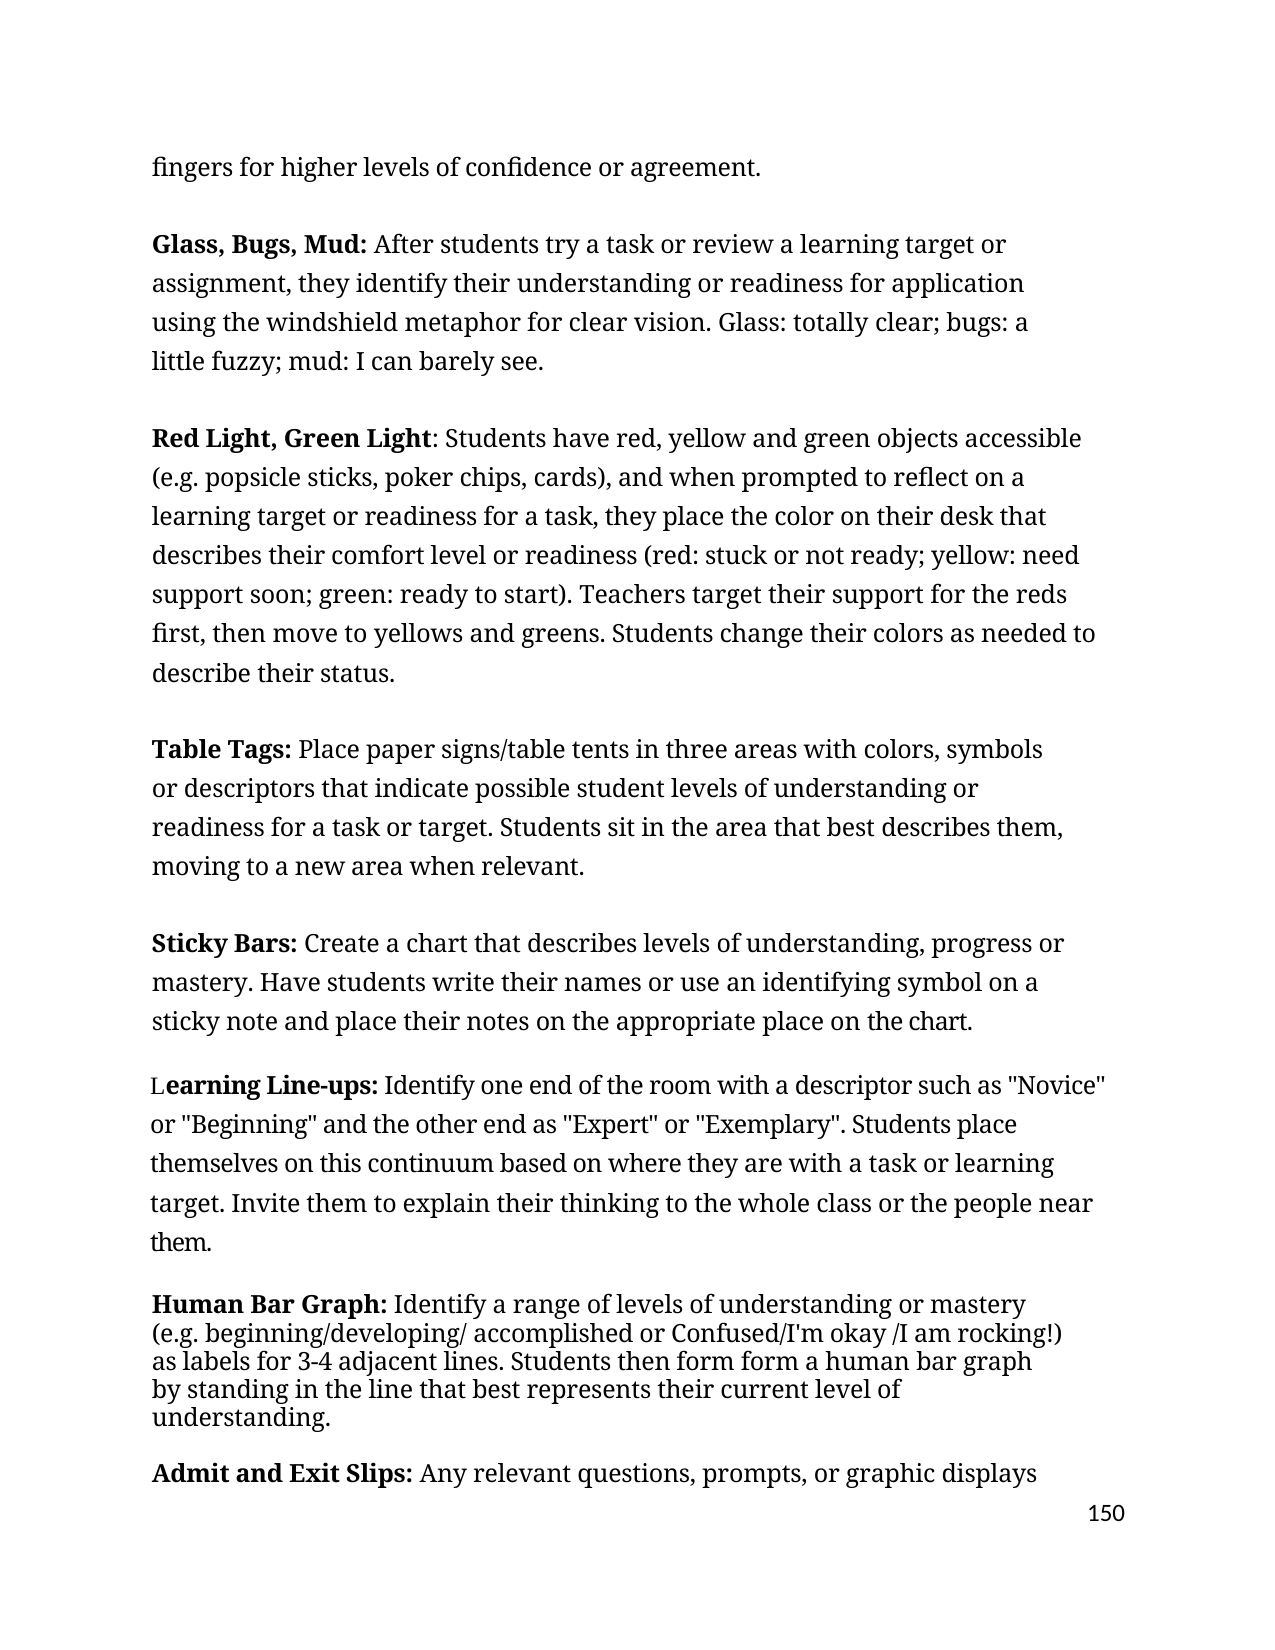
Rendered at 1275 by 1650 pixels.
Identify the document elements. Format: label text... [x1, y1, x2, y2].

text Table Tags: Place paper signs/table tents in three areas with colors, symbols or descriptors that indicate possible student levels of understanding or readiness for a task or target. Students sit in the area that best describes them, moving to a new area when relevant. [152, 732, 1073, 883]
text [152, 150, 1059, 184]
text Human Bar Graph: Identify a range of levels of understanding or mastery (e.g. beginning/developing/ accomplished or Confused/I'm okay /I am rocking!) as labels for 3-4 adjacent lines. Students then form form a human bar graph by standing in the line that best represents their current level of understanding. [152, 1291, 1066, 1432]
text Glass, Bugs, Mud: After students try a task or review a learning target or assignment, they identify their understanding or readiness for application using the windshield metaphor for clear vision. Glass: totally clear; bugs: a little fuzzy; mud: I can barely see. [152, 226, 1071, 378]
text Red Light, Green Light: Students have red, yellow and green objects accessible (e.g. popsicle sticks, poker chips, cards), and when prompted to reflect on a learning target or readiness for a task, they place the color on their desk that describes their comfort level or readiness (red: stuck or not ready; yellow: need support soon; green: ready to start). Teachers target their support for the reds first, then move to yellows and greens. Students change their colors as needed to describe their status. [152, 420, 1097, 689]
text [152, 1460, 1059, 1488]
text Learning Line-ups: Identify one end of the room with a descriptor such as "Novice" or "Beginning" and the other end as "Expert" or "Exemplary". Students place themselves on this continuum based on where they are with a task or learning target. Invite them to explain their thinking to the whole class or the people near them. [150, 1068, 1123, 1258]
text Sticky Bars: Create a chart that describes levels of understanding, progress or mastery. Have students write their names or use an identifying symbol on a sticky note and place their notes on the appropriate place on the chart. [152, 925, 1097, 1038]
